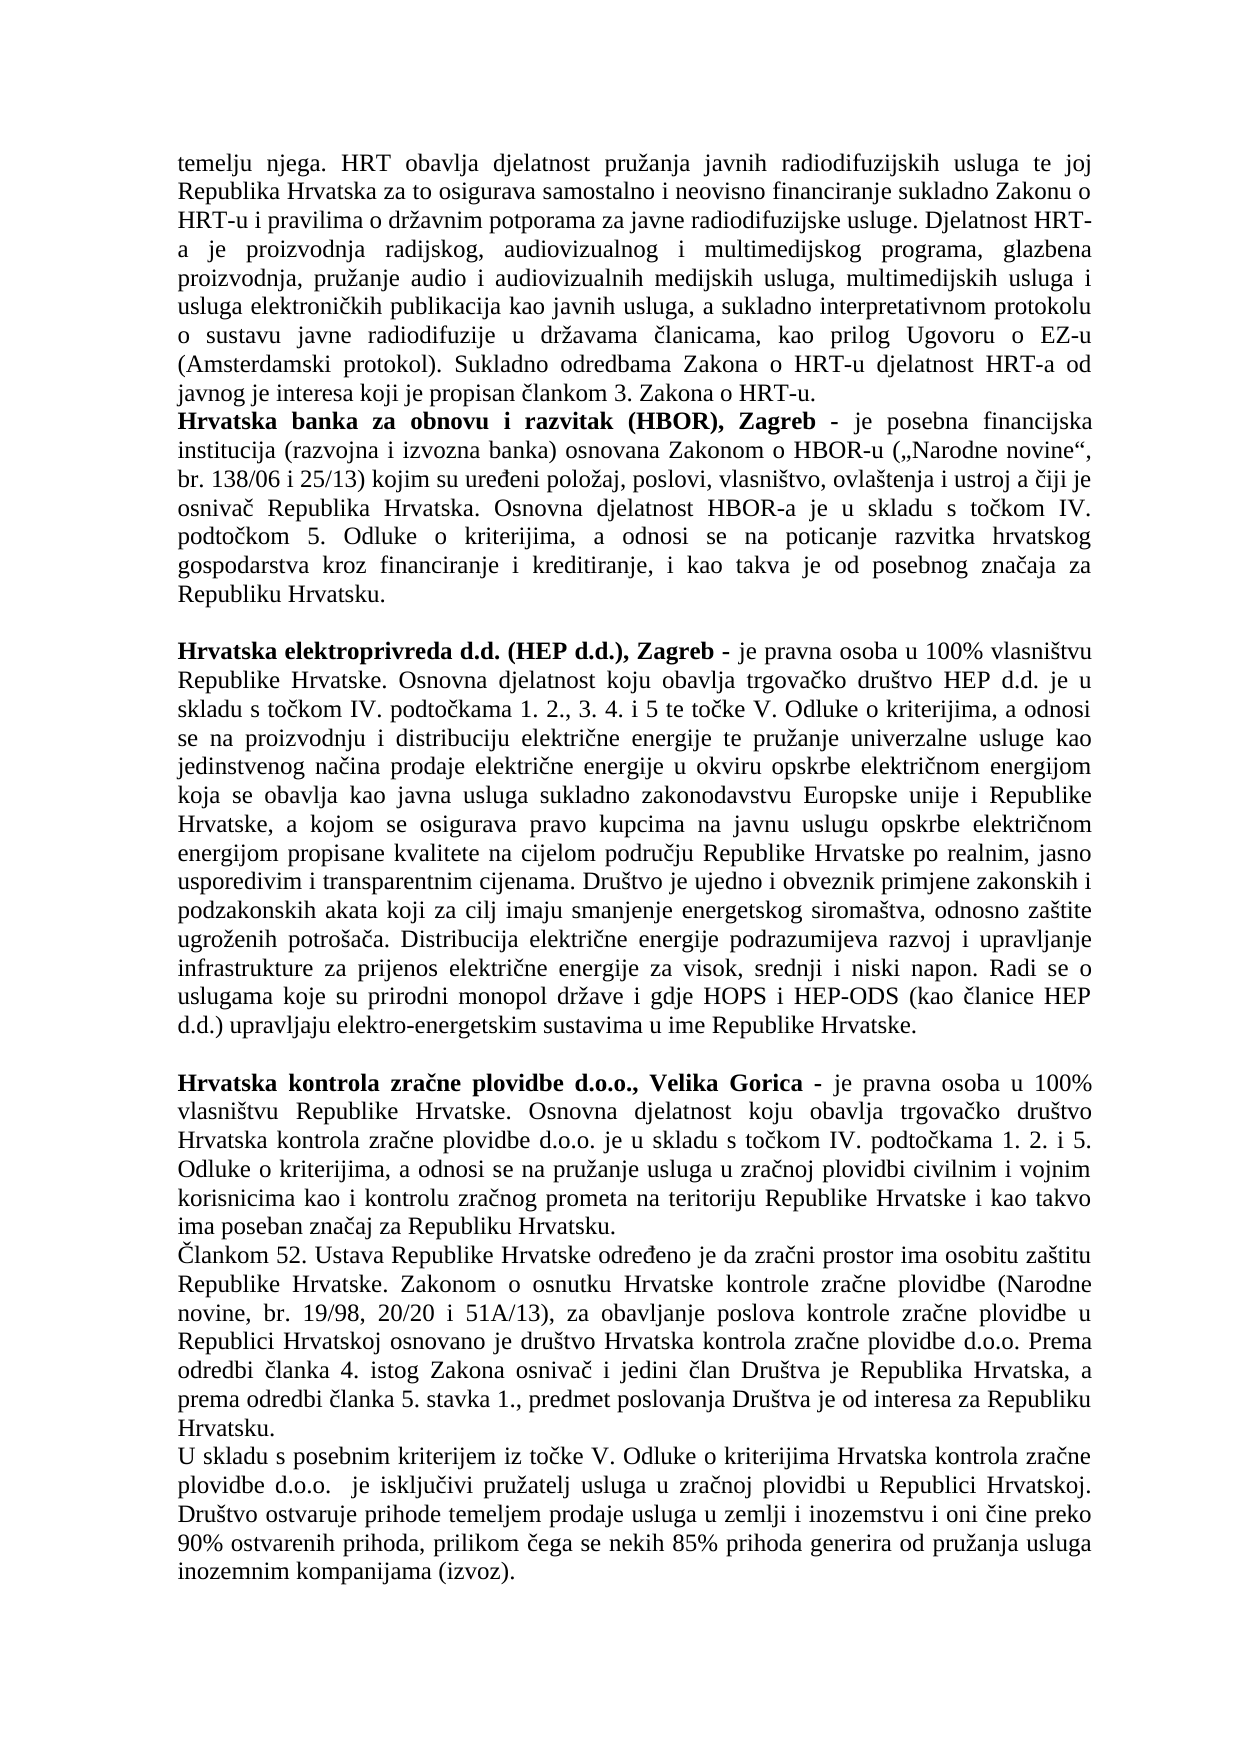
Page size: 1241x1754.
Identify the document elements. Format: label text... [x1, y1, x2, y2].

text Člankom 52. Ustava Republike Hrvatske određeno je da zračni prostor ima osobitu zaštitu Republike Hrvatske. Zakonom o osnutku Hrvatske kontrole zračne plovidbe (Narodne novine, br. 19/98, 20/20 i 51A/13), za obavljanje poslova kontrole zračne plovidbe u Republici Hrvatskoj osnovano je društvo Hrvatska kontrola zračne plovidbe d.o.o. Prema odredbi članka 4. istog Zakona osnivač i jedini član Društva je Republika Hrvatska, a prema odredbi članka 5. stavka 1., predmet poslovanja Društva je od interesa za Republiku Hrvatsku. [177, 1240, 1093, 1441]
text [177, 148, 1093, 406]
text Hrvatska elektroprivreda d.d. (HEP d.d.), Zagreb - je pravna osoba u 100% vlasništvu Republike Hrvatske. Osnovna djelatnost koju obavlja trgovačko društvo HEP d.d. je u skladu s točkom IV. podtočkama 1. 2., 3. 4. i 5 te točke V. Odluke o kriterijima, a odnosi se na proizvodnju i distribuciju električne energije te pružanje univerzalne usluge kao jedinstvenog načina prodaje električne energije u okviru opskrbe električnom energijom koja se obavlja kao javna usluga sukladno zakonodavstvu Europske unije i Republike Hrvatske, a kojom se osigurava pravo kupcima na javnu uslugu opskrbe električnom energijom propisane kvalitete na cijelom području Republike Hrvatske po realnim, jasno usporedivim i transparentnim cijenama. Društvo je ujedno i obveznik primjene zakonskih i podzakonskih akata koji za cilj imaju smanjenje energetskog siromaštva, odnosno zaštite ugroženih potrošača. Distribucija električne energije podrazumijeva razvoj i upravljanje infrastrukture za prijenos električne energije za visok, srednji i niski napon. Radi se o uslugama koje su prirodni monopol države i gdje HOPS i HEP-ODS (kao članice HEP d.d.) upravljaju elektro-energetskim sustavima u ime Republike Hrvatske. [177, 636, 1093, 1039]
text Hrvatska kontrola zračne plovidbe d.o.o., Velika Gorica - je pravna osoba u 100% vlasništvu Republike Hrvatske. Osnovna djelatnost koju obavlja trgovačko društvo Hrvatska kontrola zračne plovidbe d.o.o. je u skladu s točkom IV. podtočkama 1. 2. i 5. Odluke o kriterijima, a odnosi se na pružanje usluga u zračnoj plovidbi civilnim i vojnim korisnicima kao i kontrolu zračnog prometa na teritoriju Republike Hrvatske i kao takvo ima poseban značaj za Republiku Hrvatsku. [177, 1068, 1093, 1240]
text U skladu s posebnim kriterijem iz točke V. Odluke o kriterijima Hrvatska kontrola zračne plovidbe d.o.o. je isključivi pružatelj usluga u zračnoj plovidbi u Republici Hrvatskoj. Društvo ostvaruje prihode temeljem prodaje usluga u zemlji i inozemstvu i oni čine preko 90% ostvarenih prihoda, prilikom čega se nekih 85% prihoda generira od pružanja usluga inozemnim kompanijama (izvoz). [177, 1441, 1093, 1585]
text Hrvatska banka za obnovu i razvitak (HBOR), Zagreb - je posebna financijska institucija (razvojna i izvozna banka) osnovana Zakonom o HBOR-u („Narodne novine“, br. 138/06 i 25/13) kojim su uređeni položaj, poslovi, vlasništvo, ovlaštenja i ustroj a čiji je osnivač Republika Hrvatska. Osnovna djelatnost HBOR-a je u skladu s točkom IV. podtočkom 5. Odluke o kriterijima, a odnosi se na poticanje razvitka hrvatskog gospodarstva kroz financiranje i kreditiranje, i kao takva je od posebnog značaja za Republiku Hrvatsku. [177, 406, 1093, 608]
